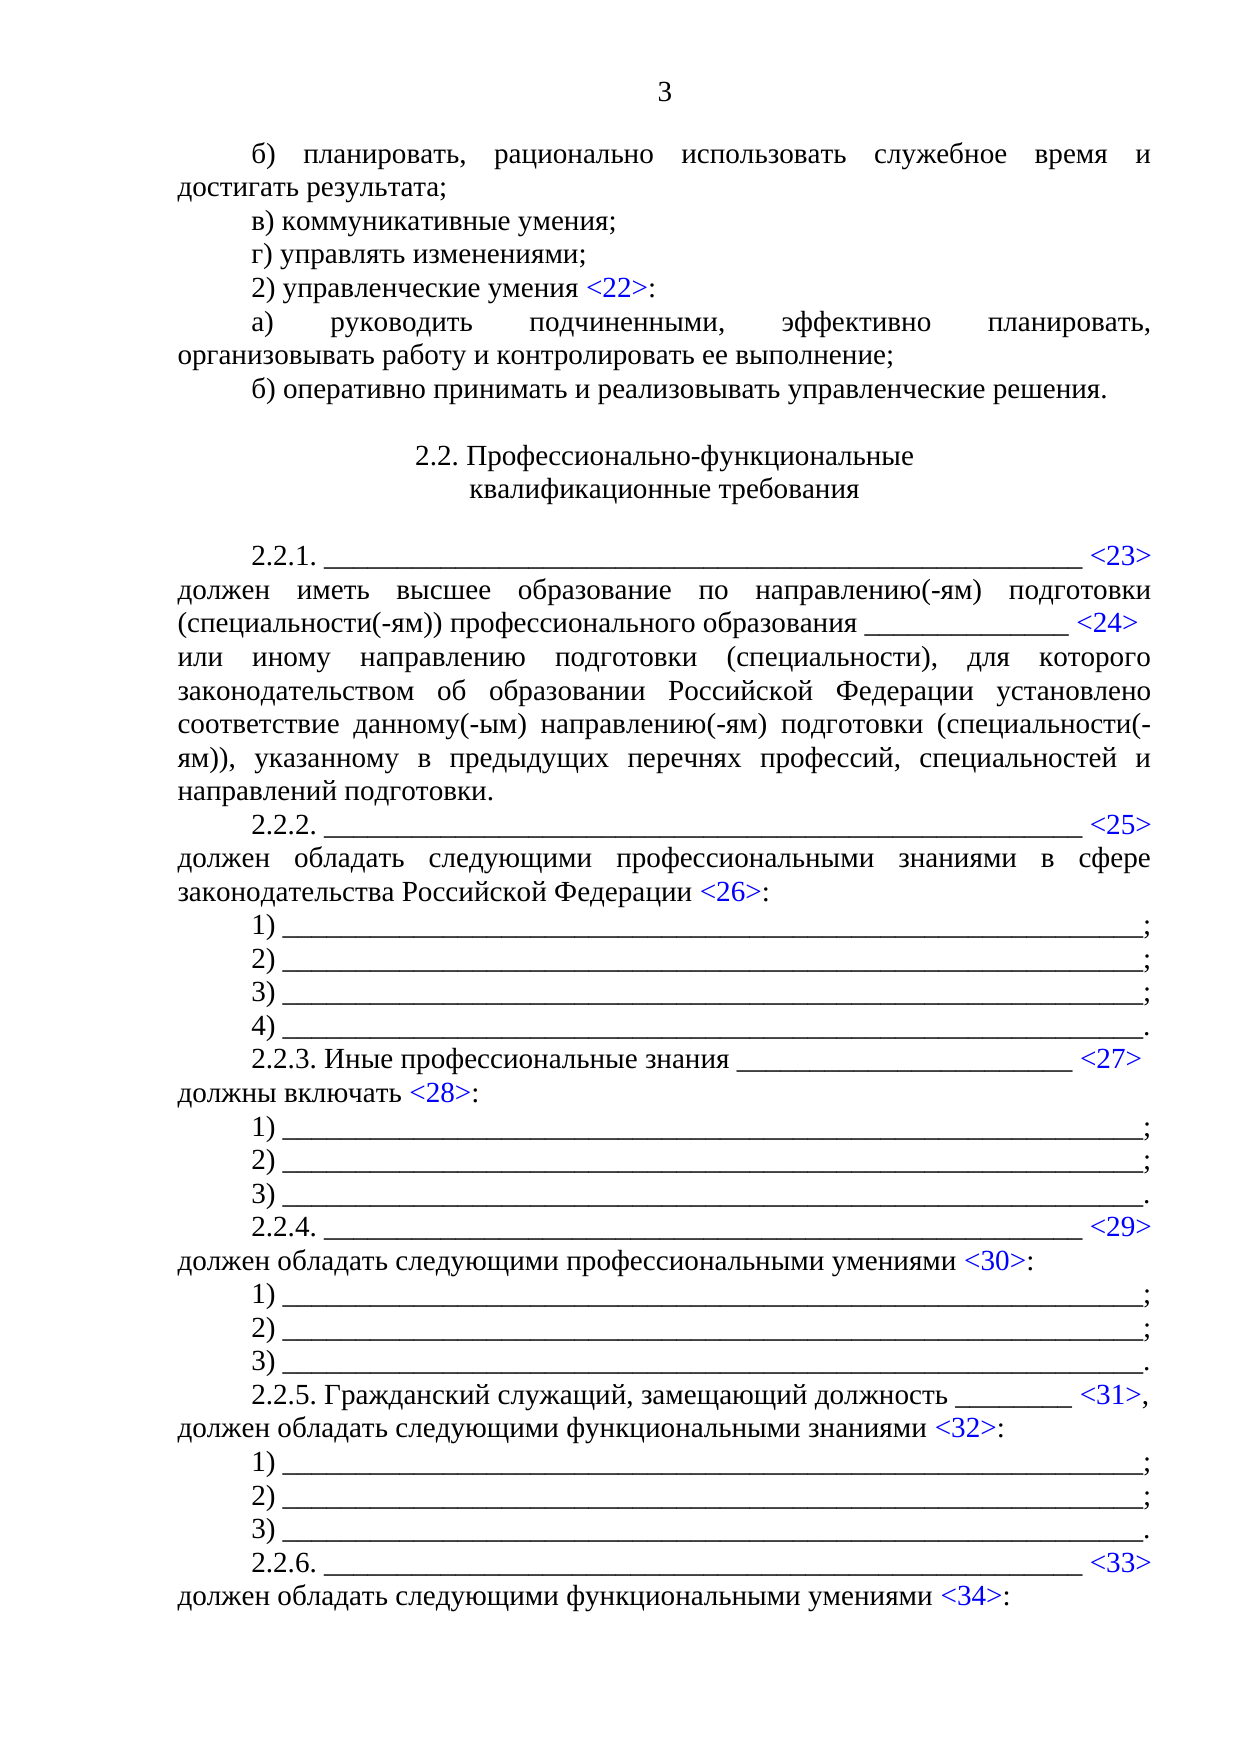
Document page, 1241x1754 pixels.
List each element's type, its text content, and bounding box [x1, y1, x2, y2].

text или иному направлению подготовки (специальности), для которого законодательством об образовании Российской Федерации установлено соответствие данному(-ым) направлению(-ям) подготовки (специальности(-ям)), указанному в предыдущих перечнях профессий, специальностей и направлений подготовки. [177, 639, 1152, 807]
text г) управлять изменениями; [177, 237, 1152, 270]
text должен обладать следующими профессиональными знаниями в сфере законодательства Российской Федерации <26>: [177, 840, 1152, 907]
text квалификационные требования [177, 471, 1152, 505]
text должен обладать следующими функциональными умениями <34>: [177, 1578, 1152, 1612]
text 1) ___________________________________________________________; [177, 907, 1152, 941]
text б) оперативно принимать и реализовывать управленческие решения. [177, 371, 1152, 404]
text 2.2.6. ____________________________________________________ <33> [177, 1545, 1152, 1578]
text 2.2.1. ____________________________________________________ <23> [177, 538, 1152, 572]
text 1) ___________________________________________________________; [177, 1444, 1152, 1478]
text 2.2.2. ____________________________________________________ <25> [177, 807, 1152, 840]
text должен обладать следующими профессиональными умениями <30>: [177, 1243, 1152, 1276]
text 2) ___________________________________________________________; [177, 941, 1152, 974]
text должен иметь высшее образование по направлению(-ям) подготовки (специальности(-ям)) профессионального образования ______________ <24> [177, 572, 1152, 639]
text 2) ___________________________________________________________; [177, 1310, 1152, 1343]
text должен обладать следующими функциональными знаниями <32>: [177, 1411, 1152, 1444]
text 2.2.3. Иные профессиональные знания _______________________ <27> [177, 1042, 1152, 1075]
text б) планировать, рационально использовать служебное время и достигать результата; [177, 136, 1152, 203]
text 2) ___________________________________________________________; [177, 1142, 1152, 1176]
text 4) ___________________________________________________________. [177, 1008, 1152, 1042]
text 2.2.5. Гражданский служащий, замещающий должность ________ <31>, [177, 1377, 1152, 1411]
text 3) ___________________________________________________________; [177, 974, 1152, 1008]
text 2) управленческие умения <22>: [177, 270, 1152, 304]
text в) коммуникативные умения; [177, 203, 1152, 237]
text 2) ___________________________________________________________; [177, 1478, 1152, 1511]
text 1) ___________________________________________________________; [177, 1276, 1152, 1310]
text 3) ___________________________________________________________. [177, 1343, 1152, 1377]
text должны включать <28>: [177, 1075, 1152, 1109]
text 3) ___________________________________________________________. [177, 1176, 1152, 1209]
text 1) ___________________________________________________________; [177, 1109, 1152, 1142]
text 2.2.4. ____________________________________________________ <29> [177, 1209, 1152, 1243]
text а) руководить подчиненными, эффективно планировать, организовывать работу и контролировать ее выполнение; [177, 304, 1152, 371]
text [177, 1511, 1152, 1545]
text 2.2. Профессионально-функциональные [177, 438, 1152, 471]
